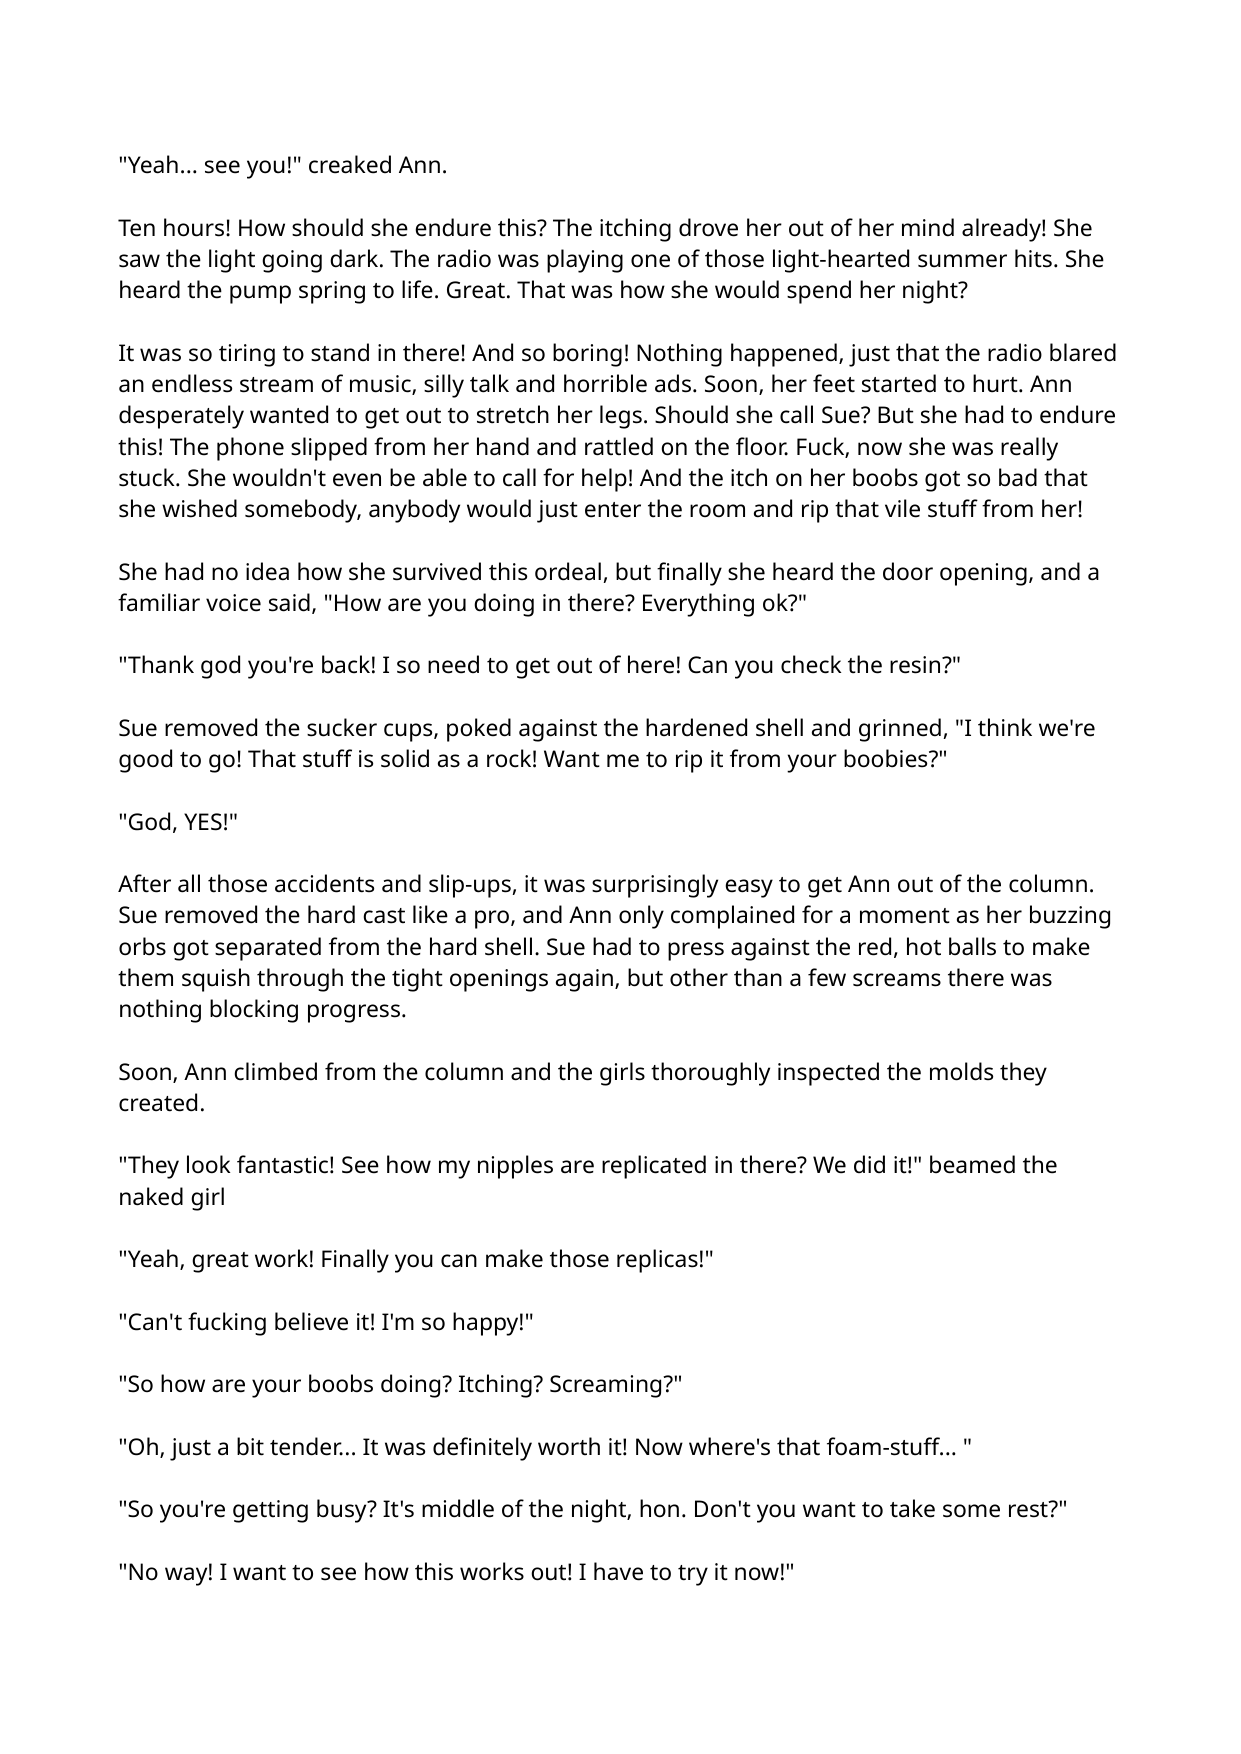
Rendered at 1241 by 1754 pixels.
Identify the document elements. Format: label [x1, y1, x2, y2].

text [118, 118, 1122, 1618]
